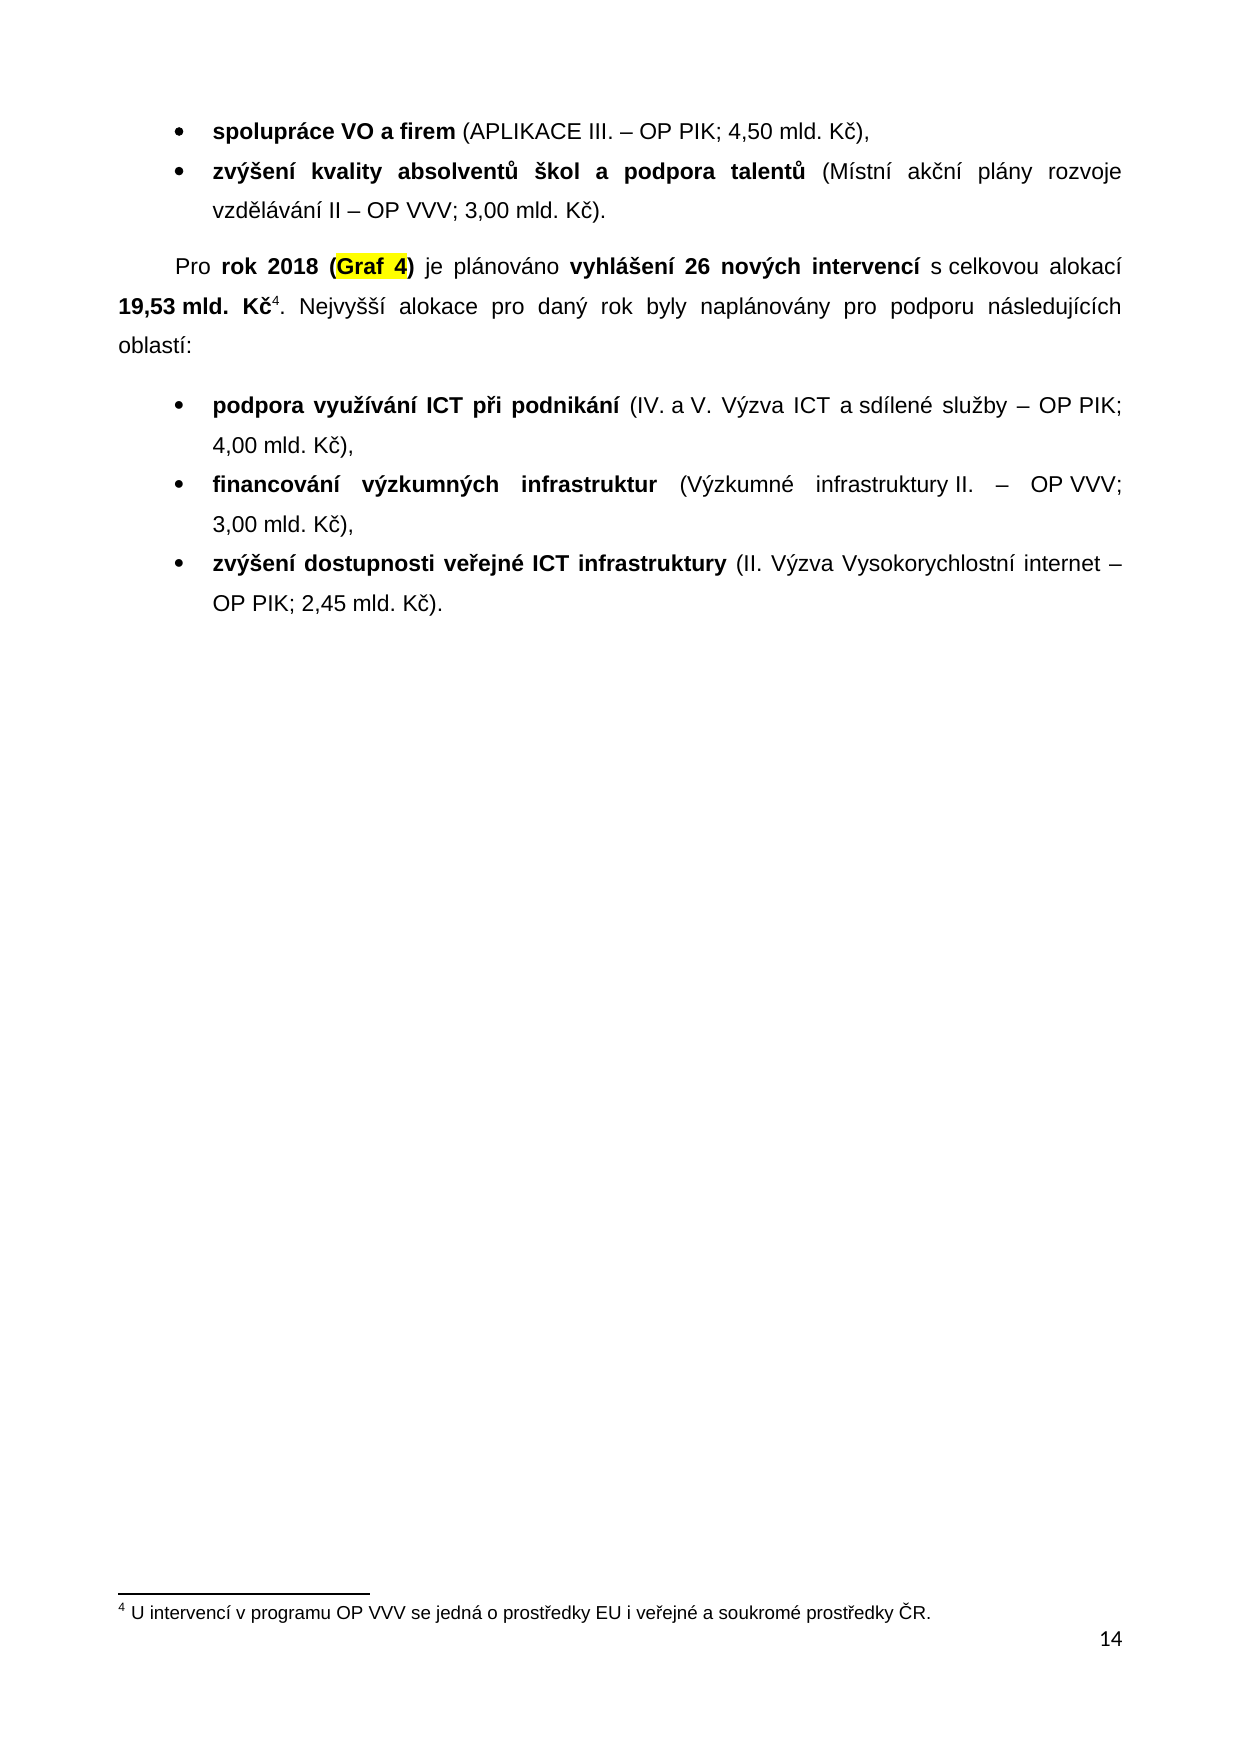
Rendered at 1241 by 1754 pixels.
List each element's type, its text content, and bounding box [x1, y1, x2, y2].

list zvýšení kvality absolventů škol a podpora talentů (Místní akční plány rozvoje vzdělávání II – OP VVV; 3,00 mld. Kč). [175, 158, 1122, 223]
list financování výzkumných infrastruktur (Výzkumné infrastruktury II. – OP VVV; 3,00 mld. Kč), [175, 471, 1122, 537]
list zvýšení dostupnosti veřejné ICT infrastruktury (II. Výzva Vysokorychlostní internet – OP PIK; 2,45 mld. Kč). [175, 550, 1122, 616]
text Pro rok 2018 (Graf 4) je plánováno vyhlášení 26 nových intervencí s celkovou alokací 19,53 mld. Kč. Nejvyšší alokace pro daný rok byly naplánovány pro podporu následujících oblastí: [118, 253, 1122, 358]
list podpora využívání ICT při podnikání (IV. a V. Výzva ICT a sdílené služby – OP PIK; 4,00 mld. Kč), [175, 392, 1122, 458]
list spolupráce VO a firem (APLIKACE III. – OP PIK; 4,50 mld. Kč), [175, 118, 1122, 144]
